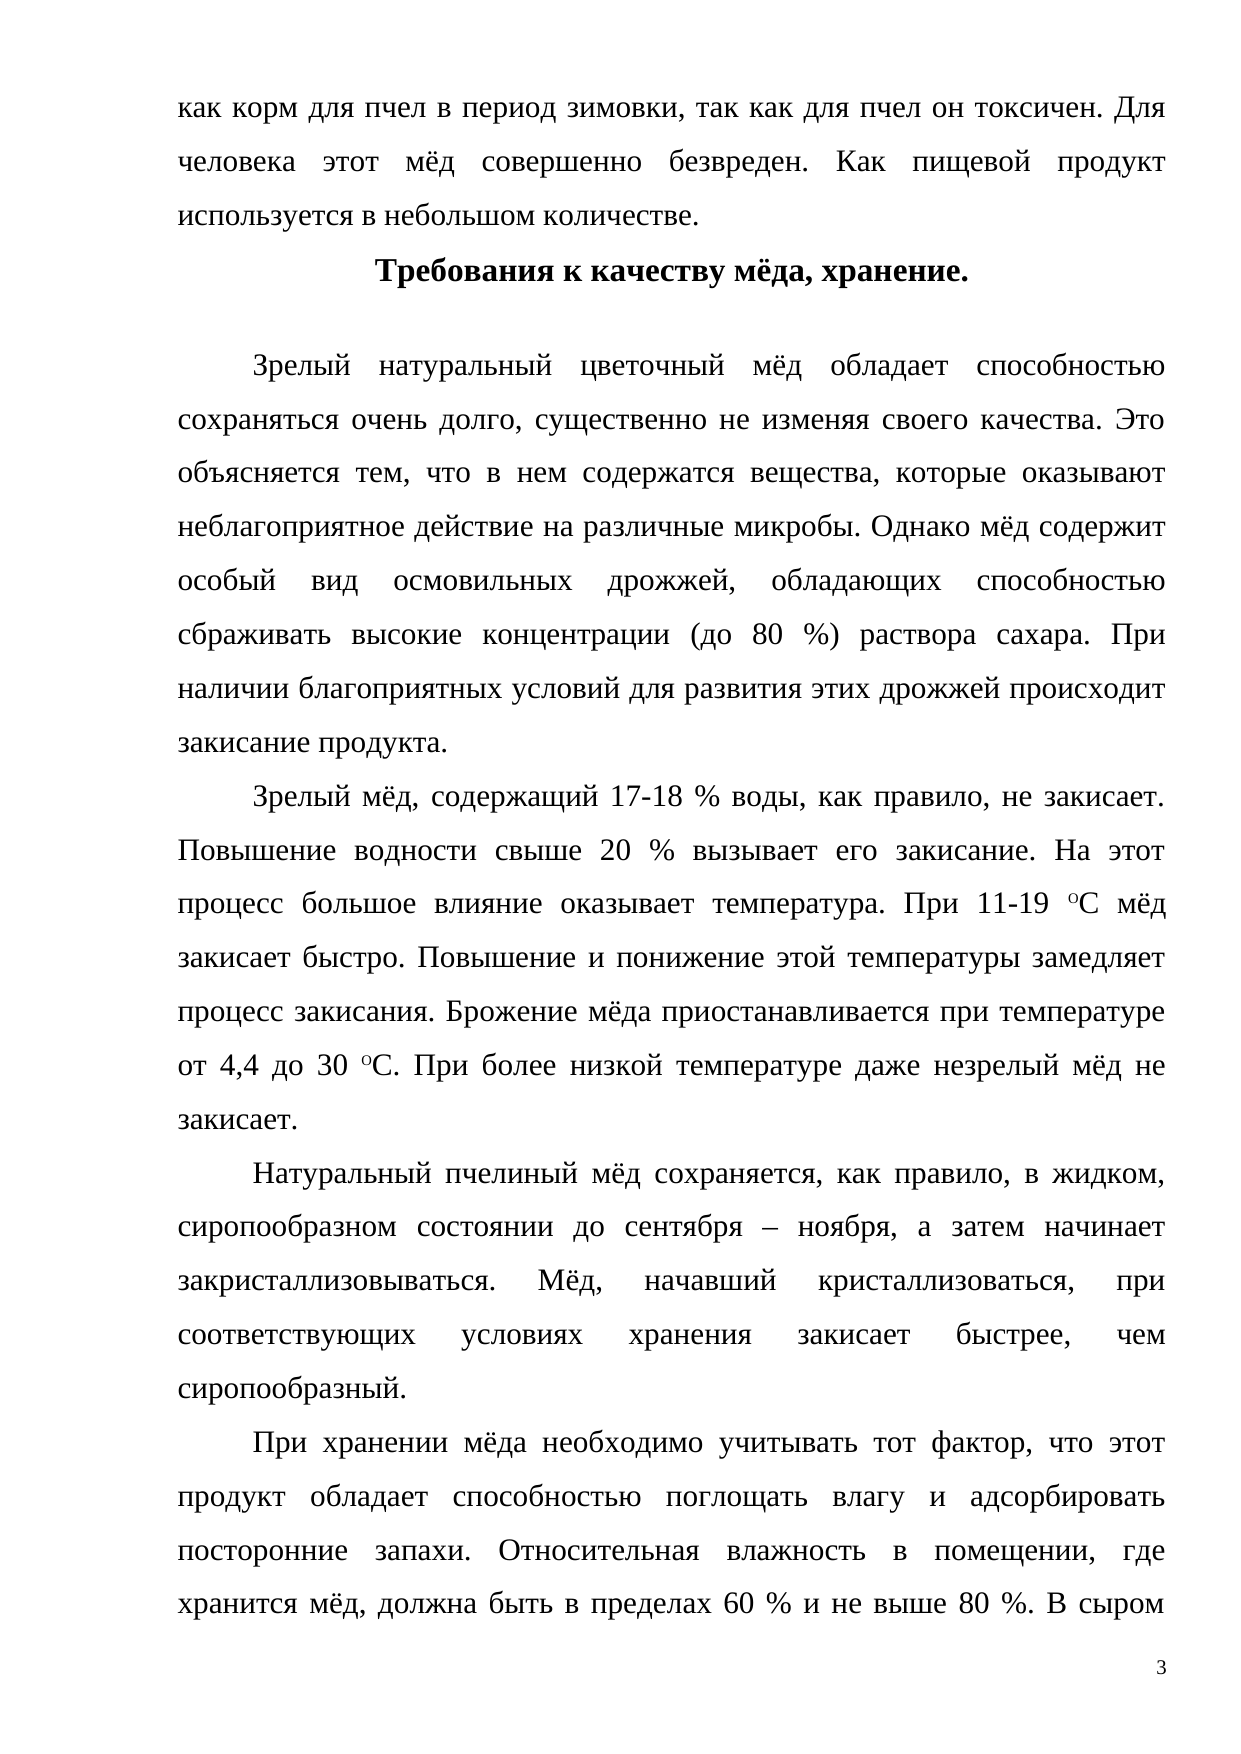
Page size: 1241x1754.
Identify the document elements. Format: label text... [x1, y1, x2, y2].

text Зрелый мёд, содержащий 17-18 % воды, как правило, не закисает. Повышение водности свыше 20 % вызывает его закисание. На этот процесс большое влияние оказывает температура. При 11-19 ОС мёд закисает быстро. Повышение и понижение этой температуры замедляет процесс закисания. Брожение мёда приостанавливается при температуре от 4,4 до 30 ОС. При более низкой температуре даже незрелый мёд не закисает. [177, 777, 1166, 1136]
text Натуральный пчелиный мёд сохраняется, как правило, в жидком, сиропообразном состоянии до сентября – ноября, а затем начинает закристаллизовываться. Мёд, начавший кристаллизоваться, при соответствующих условиях хранения закисает быстрее, чем сиропообразный. [177, 1154, 1166, 1405]
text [177, 89, 1166, 232]
subtitle Требования к качеству мёда, хранение. [177, 250, 1166, 288]
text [177, 1423, 1166, 1621]
text Зрелый натуральный цветочный мёд обладает способностью сохраняться очень долго, существенно не изменяя своего качества. Это объясняется тем, что в нем содержатся вещества, которые оказывают неблагоприятное действие на различные микробы. Однако мёд содержит особый вид осмовильных дрожжей, обладающих способностью сбраживать высокие концентрации (до 80 %) раствора сахара. При наличии благоприятных условий для развития этих дрожжей происходит закисание продукта. [177, 346, 1166, 759]
